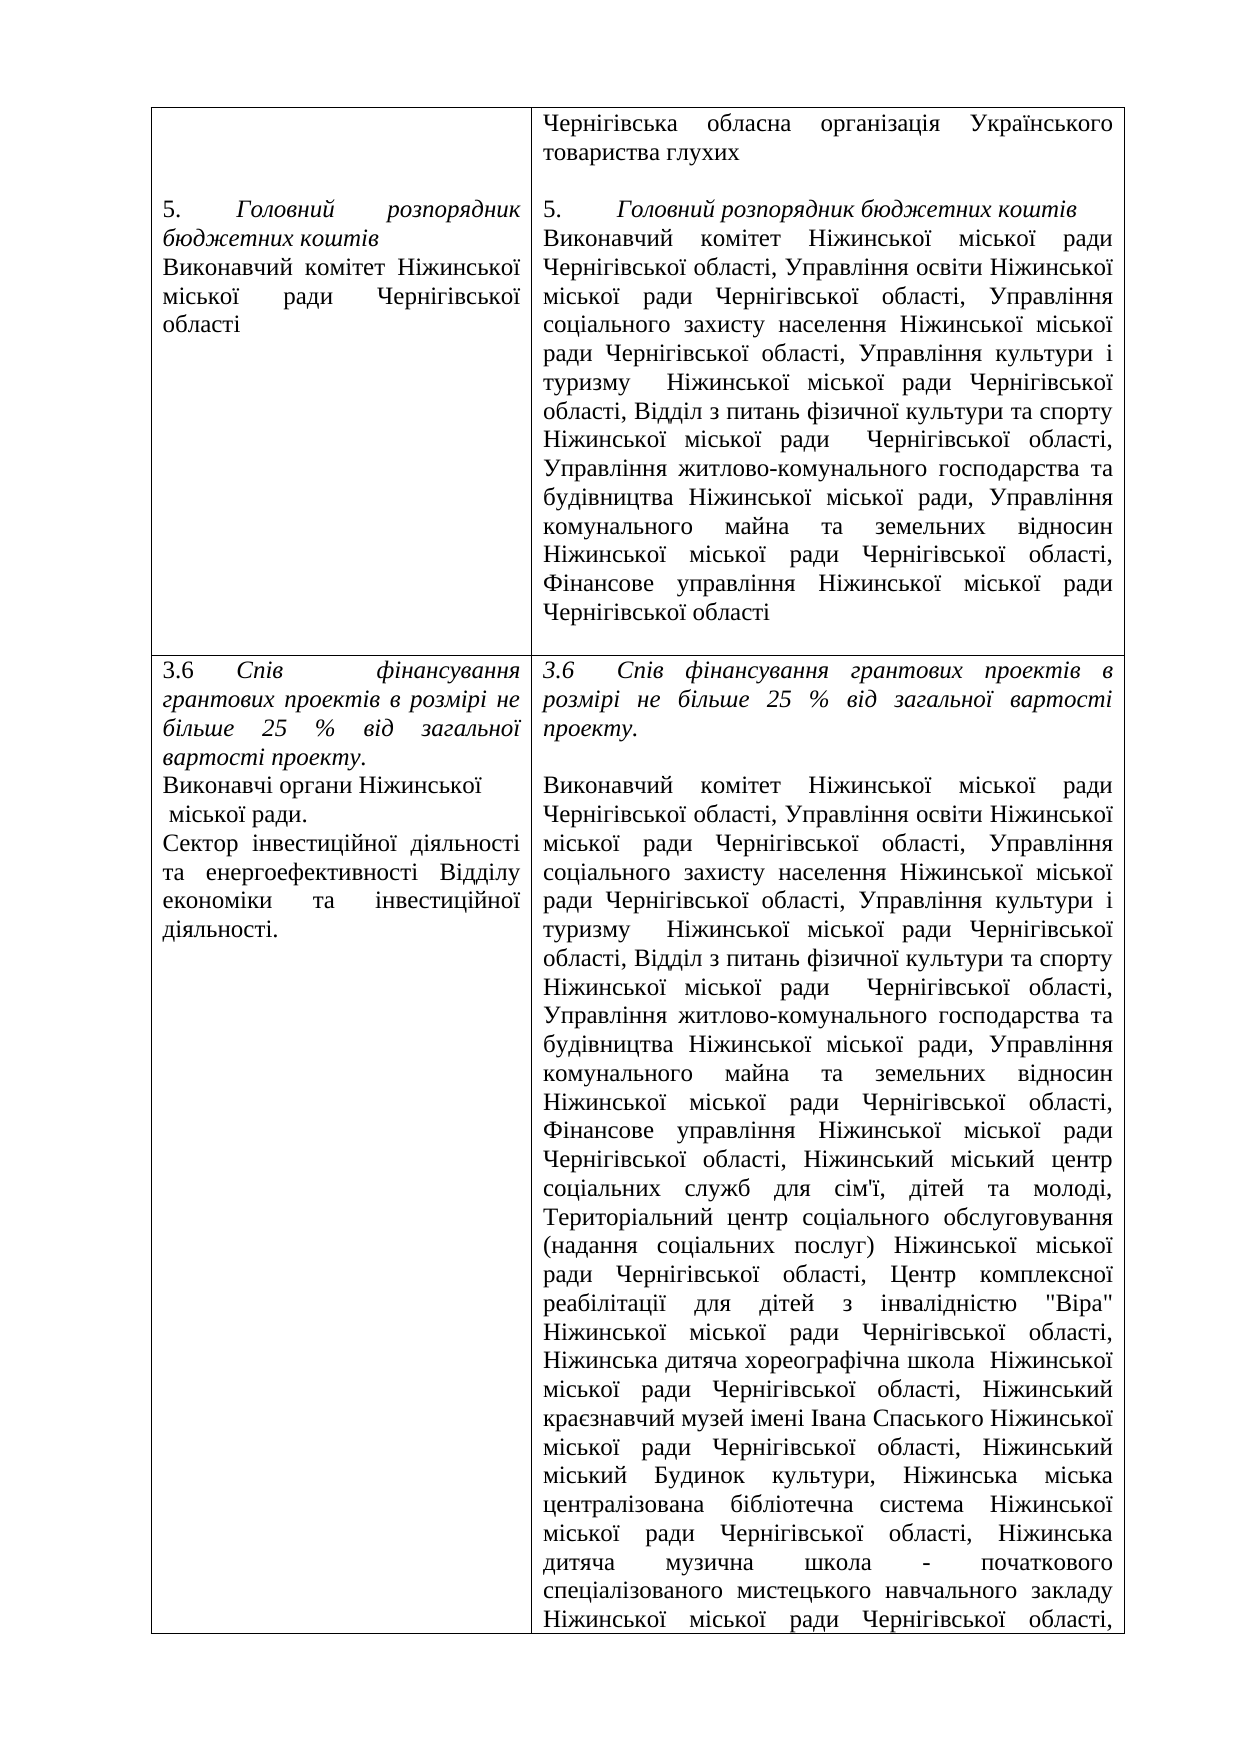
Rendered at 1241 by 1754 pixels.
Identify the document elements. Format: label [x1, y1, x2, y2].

table_cell [152, 108, 531, 654]
table_cell [532, 108, 1124, 654]
table_cell [532, 656, 1124, 1633]
table_cell [152, 656, 531, 1633]
